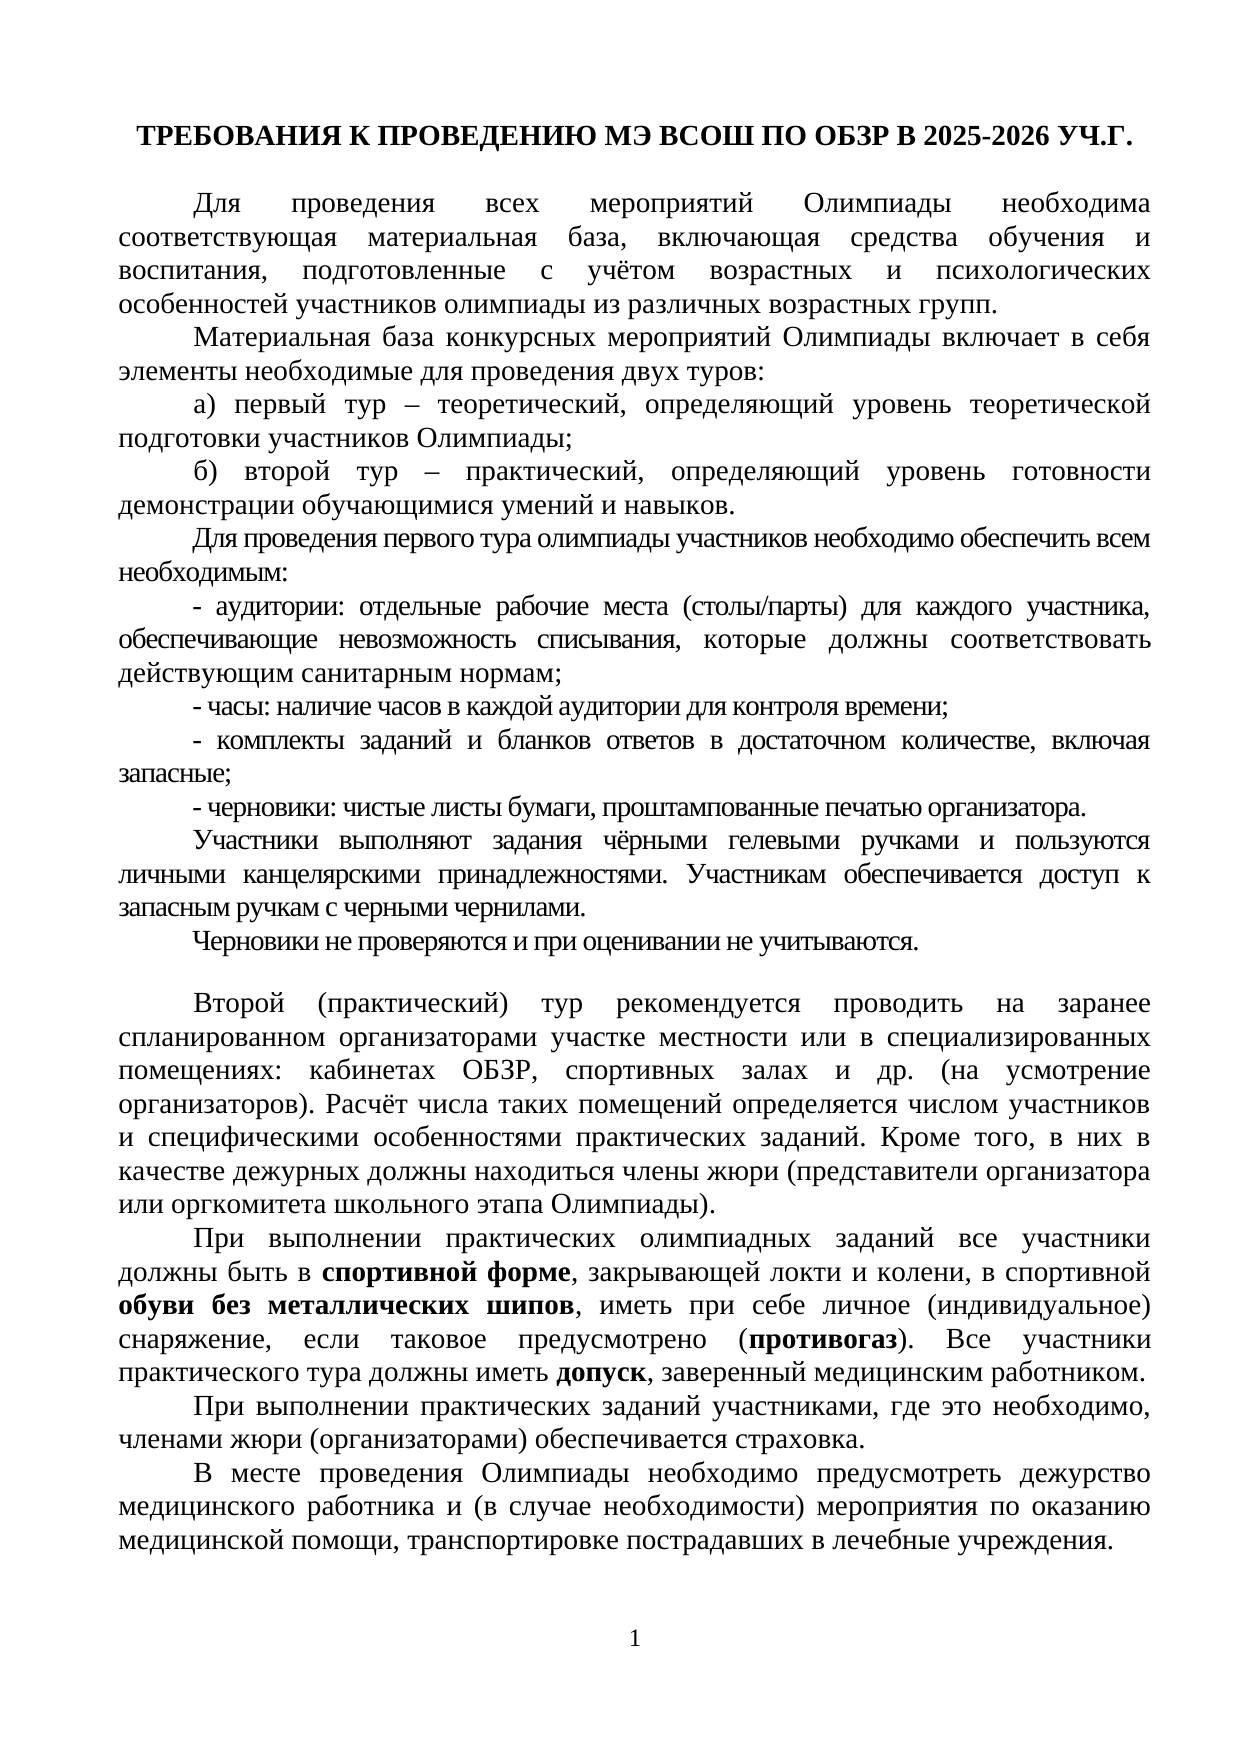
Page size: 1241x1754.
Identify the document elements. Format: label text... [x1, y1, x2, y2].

text Для проведения первого тура олимпиады участников необходимо обеспечить всем необходимым: [118, 521, 1152, 588]
text Второй (практический) тур рекомендуется проводить на заранее спланированном организаторами участке местности или в специализированных помещениях: кабинетах ОБЗР, спортивных залах и др. (на усмотрение организаторов). Расчёт числа таких помещений определяется числом участников и специфическими особенностями практических заданий. Кроме того, в них в качестве дежурных должны находиться члены жюри (представители организатора или оргкомитета школьного этапа Олимпиады). [118, 985, 1152, 1220]
text Для проведения всех мероприятий Олимпиады необходима соответствующая материальная база, включающая средства обучения и воспитания, подготовленные с учётом возрастных и психологических особенностей участников олимпиады из различных возрастных групп. [118, 185, 1152, 319]
text Материальная база конкурсных мероприятий Олимпиады включает в себя элементы необходимые для проведения двух туров: [118, 319, 1152, 386]
text При выполнении практических олимпиадных заданий все участники должны быть в спортивной форме, закрывающей локти и колени, в спортивной обуви без металлических шипов, иметь при себе личное (индивидуальное) снаряжение, если таковое предусмотрено (противогаз). Все участники практического тура должны иметь допуск, заверенный медицинским работником. [118, 1220, 1152, 1388]
text б) второй тур – практический, определяющий уровень готовности демонстрации обучающимися умений и навыков. [118, 453, 1152, 521]
text - комплекты заданий и бланков ответов в достаточном количестве, включая запасные; [118, 722, 1152, 789]
text - аудитории: отдельные рабочие места (столы/парты) для каждого участника, обеспечивающие невозможность списывания, которые должны соответствовать действующим санитарным нормам; [118, 588, 1152, 688]
text Черновики не проверяются и при оценивании не учитываются. [118, 923, 1152, 957]
text В месте проведения Олимпиады необходимо предусмотреть дежурство медицинского работника и (в случае необходимости) мероприятия по оказанию медицинской помощи, транспортировке пострадавших в лечебные учреждения. [118, 1455, 1152, 1556]
text ТРЕБОВАНИЯ К ПРОВЕДЕНИЮ МЭ ВСОШ ПО ОБЗР В 2025-2026 УЧ.Г. [118, 118, 1152, 152]
text а) первый тур – теоретический, определяющий уровень теоретической подготовки участников Олимпиады; [118, 386, 1152, 453]
text При выполнении практических заданий участниками, где это необходимо, членами жюри (организаторами) обеспечивается страховка. [118, 1388, 1152, 1455]
text Участники выполняют задания чёрными гелевыми ручками и пользуются личными канцелярскими принадлежностями. Участникам обеспечивается доступ к запасным ручкам с черными чернилами. [118, 822, 1152, 923]
text - часы: наличие часов в каждой аудитории для контроля времени; [118, 688, 1152, 722]
text - черновики: чистые листы бумаги, проштампованные печатью организатора. [118, 789, 1152, 822]
